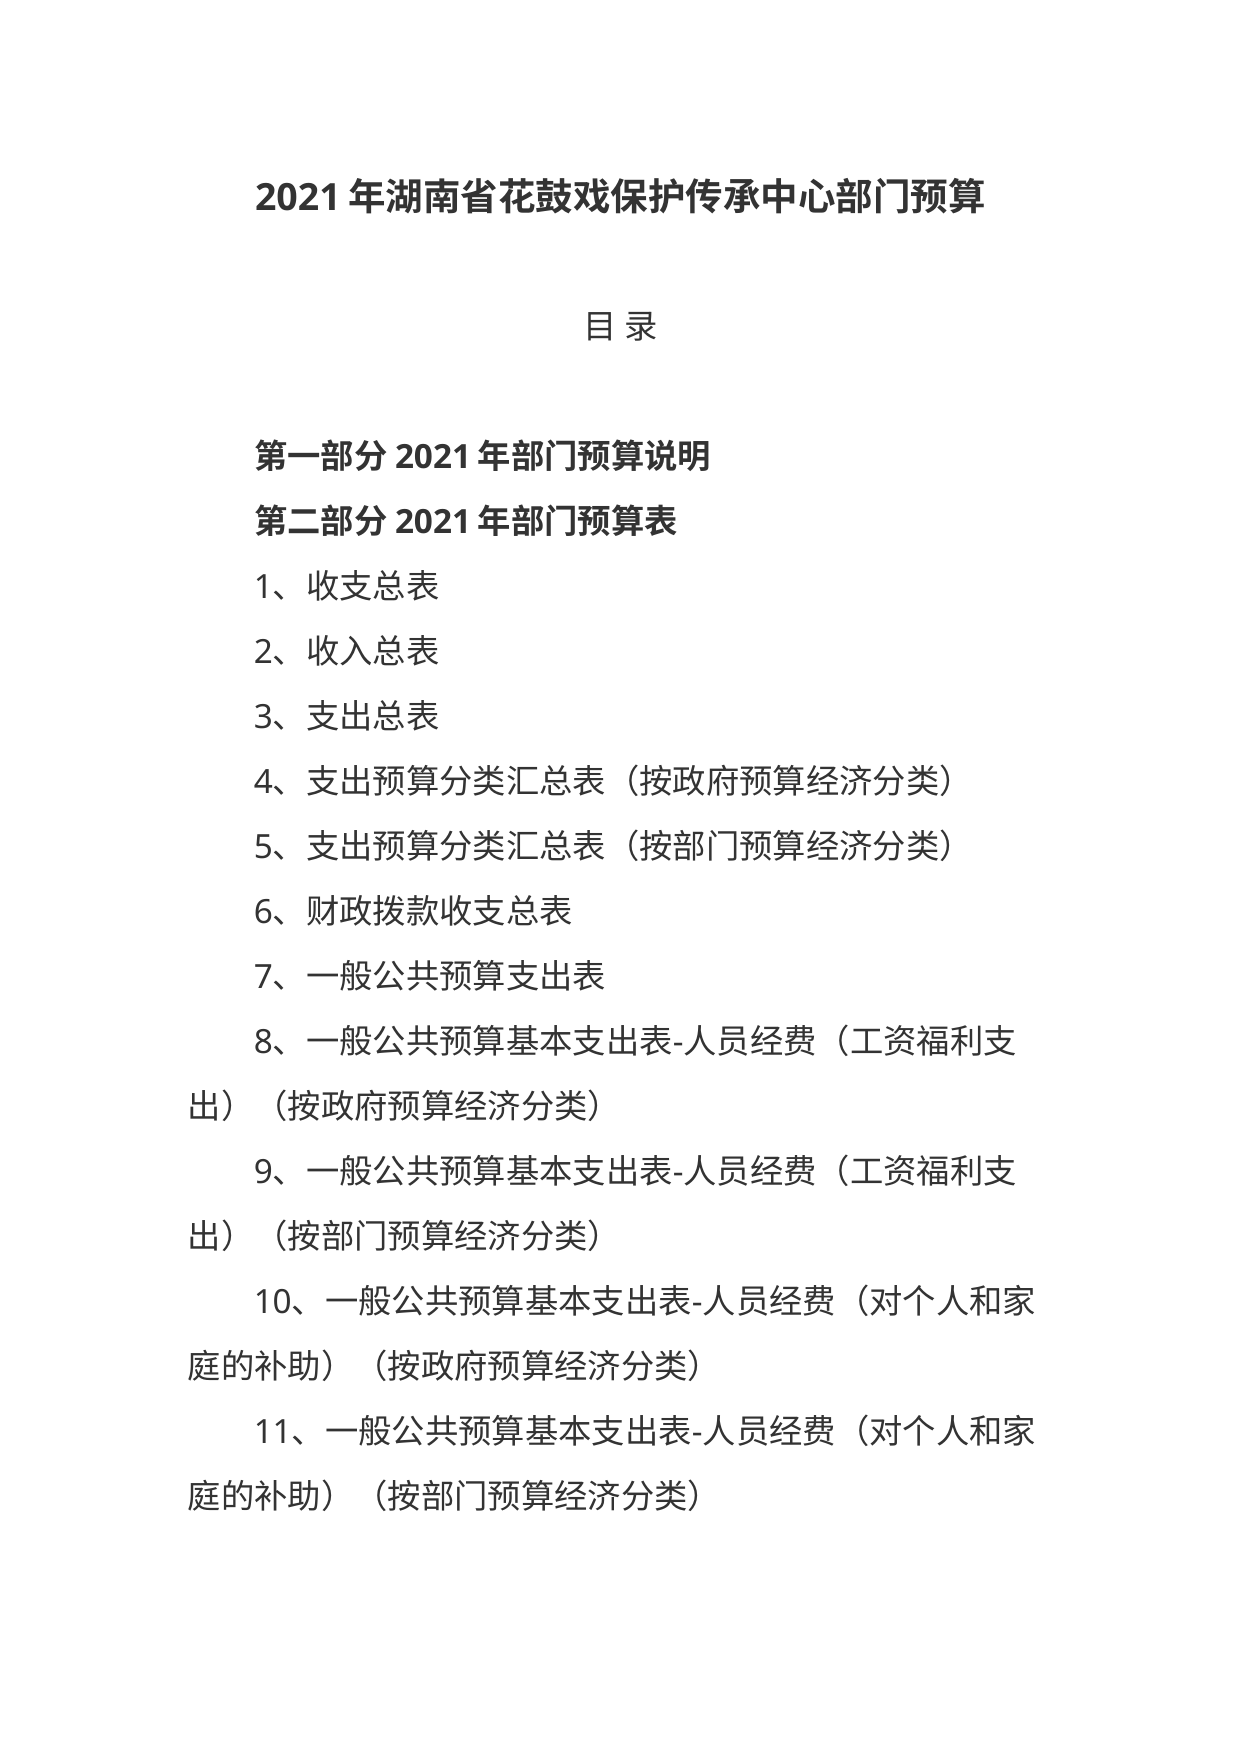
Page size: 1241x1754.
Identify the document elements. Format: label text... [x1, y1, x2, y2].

text 2、收入总表 [187, 617, 1053, 682]
text 第一部分 2021年部门预算说明 [187, 422, 1053, 487]
text 10、一般公共预算基本支出表-人员经费（对个人和家庭的补助）（按政府预算经济分类） [187, 1267, 1053, 1397]
text 目 录 [187, 292, 1053, 357]
text 第二部分 2021年部门预算表 [187, 487, 1053, 552]
text 2021年湖南省花鼓戏保护传承中心部门预算 [187, 162, 1053, 227]
text 9、一般公共预算基本支出表-人员经费（工资福利支出）（按部门预算经济分类） [187, 1137, 1053, 1267]
text 7、一般公共预算支出表 [187, 942, 1053, 1007]
text 5、支出预算分类汇总表（按部门预算经济分类） [187, 812, 1053, 877]
text 11、一般公共预算基本支出表-人员经费（对个人和家庭的补助）（按部门预算经济分类） [187, 1397, 1053, 1527]
text 4、支出预算分类汇总表（按政府预算经济分类） [187, 747, 1053, 812]
text 8、一般公共预算基本支出表-人员经费（工资福利支出）（按政府预算经济分类） [187, 1007, 1053, 1137]
text 3、支出总表 [187, 682, 1053, 747]
text 6、财政拨款收支总表 [187, 877, 1053, 942]
text 1、收支总表 [187, 552, 1053, 617]
